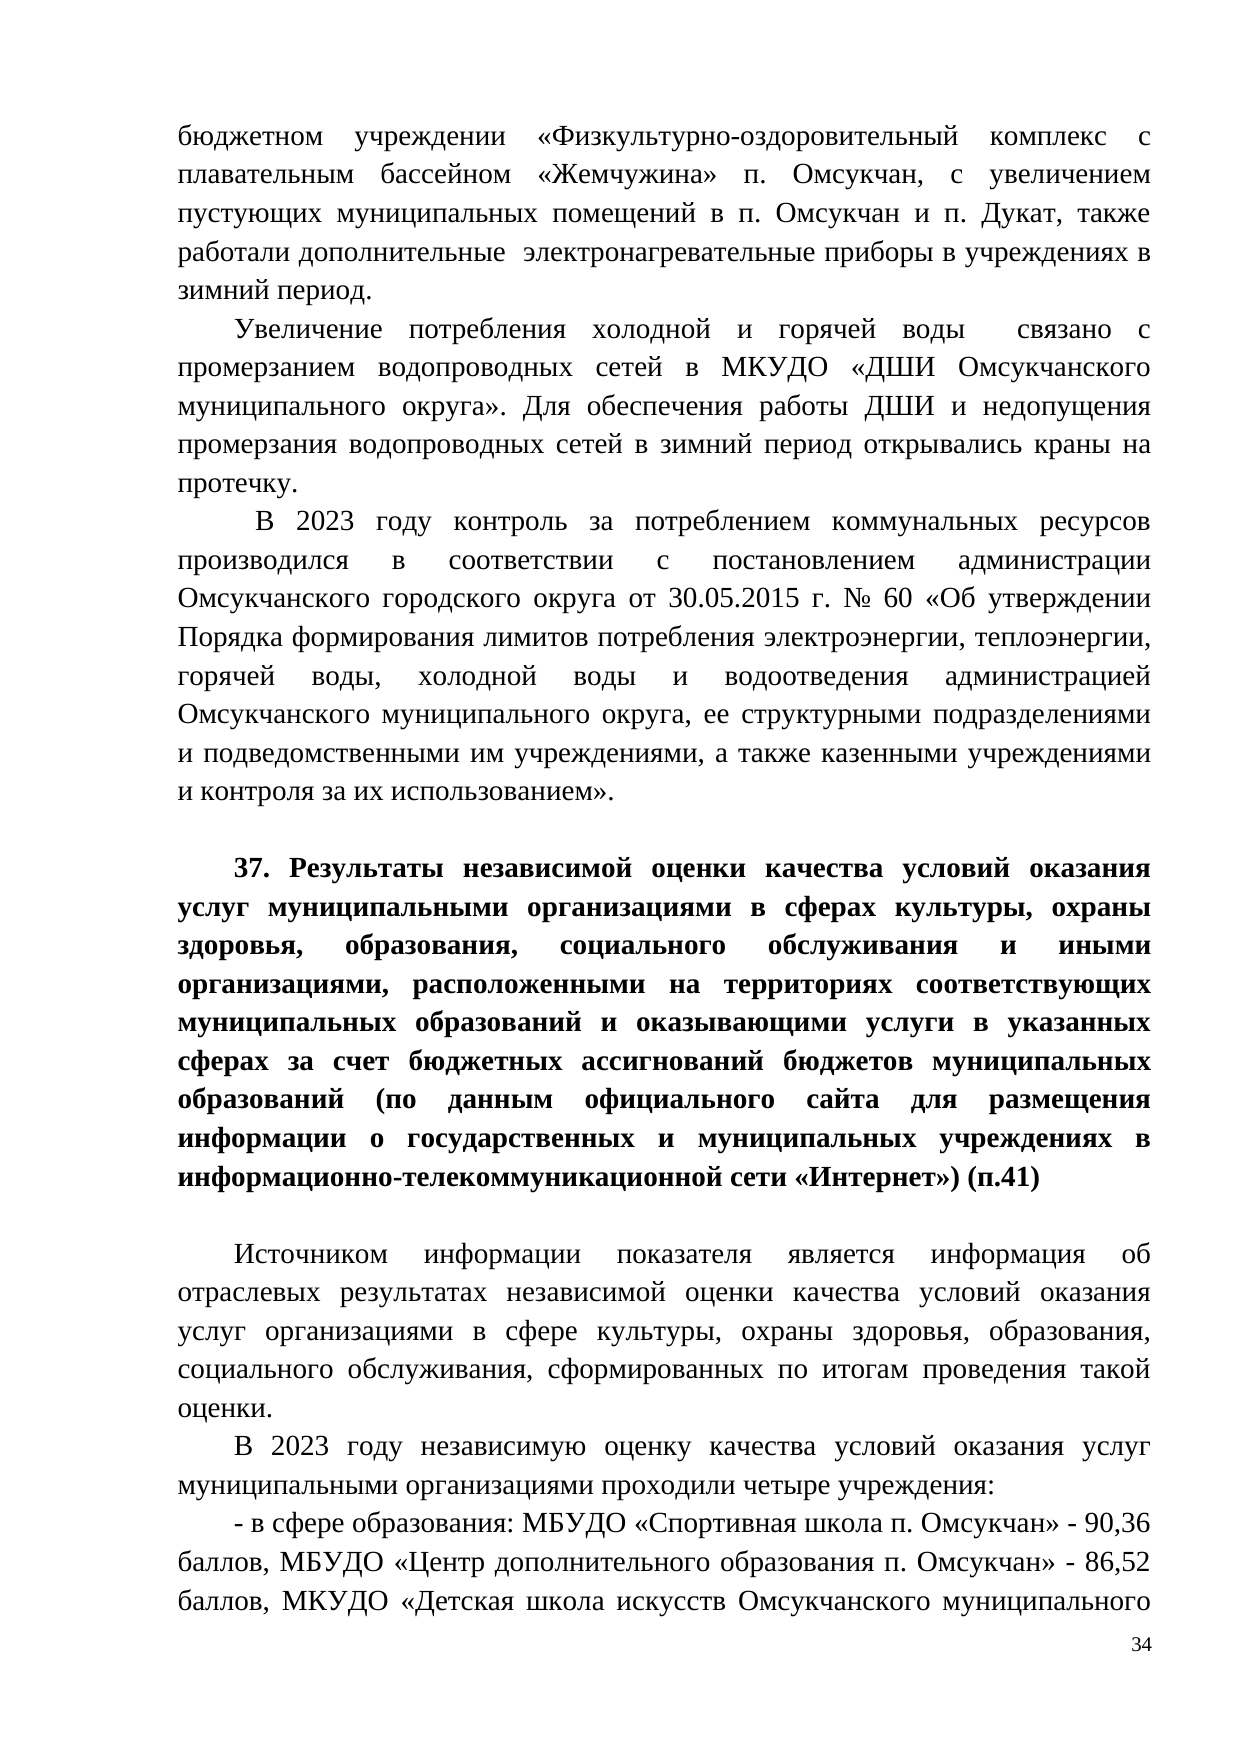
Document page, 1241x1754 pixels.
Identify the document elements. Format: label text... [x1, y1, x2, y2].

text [177, 1506, 1152, 1616]
text В 2023 году контроль за потреблением коммунальных ресурсов производился в соответствии с постановлением администрации Омсукчанского городского округа от 30.05.2015 г. № 60 «Об утверждении Порядка формирования лимитов потребления электроэнергии, теплоэнергии, горячей воды, холодной воды и водоотведения администрацией Омсукчанского муниципального округа, ее структурными подразделениями и подведомственными им учреждениями, а также казенными учреждениями и контроля за их использованием». [177, 503, 1152, 807]
text Увеличение потребления холодной и горячей воды связано с промерзанием водопроводных сетей в МКУДО «ДШИ Омсукчанского муниципального округа». Для обеспечения работы ДШИ и недопущения промерзания водопроводных сетей в зимний период открывались краны на протечку. [177, 311, 1152, 498]
text Источником информации показателя является информация об отраслевых результатах независимой оценки качества условий оказания услуг организациями в сфере культуры, охраны здоровья, образования, социального обслуживания, сформированных по итогам проведения такой оценки. [177, 1236, 1152, 1423]
text В 2023 году независимую оценку качества условий оказания услуг муниципальными организациями проходили четыре учреждения: [177, 1428, 1152, 1501]
text 37. Результаты независимой оценки качества условий оказания услуг муниципальными организациями в сферах культуры, охраны здоровья, образования, социального обслуживания и иными организациями, расположенными на территориях соответствующих муниципальных образований и оказывающими услуги в указанных сферах за счет бюджетных ассигнований бюджетов муниципальных образований (по данным официального сайта для размещения информации о государственных и муниципальных учреждениях в информационно-телекоммуникационной сети «Интернет») (п.41) [177, 850, 1152, 1192]
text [177, 118, 1152, 306]
